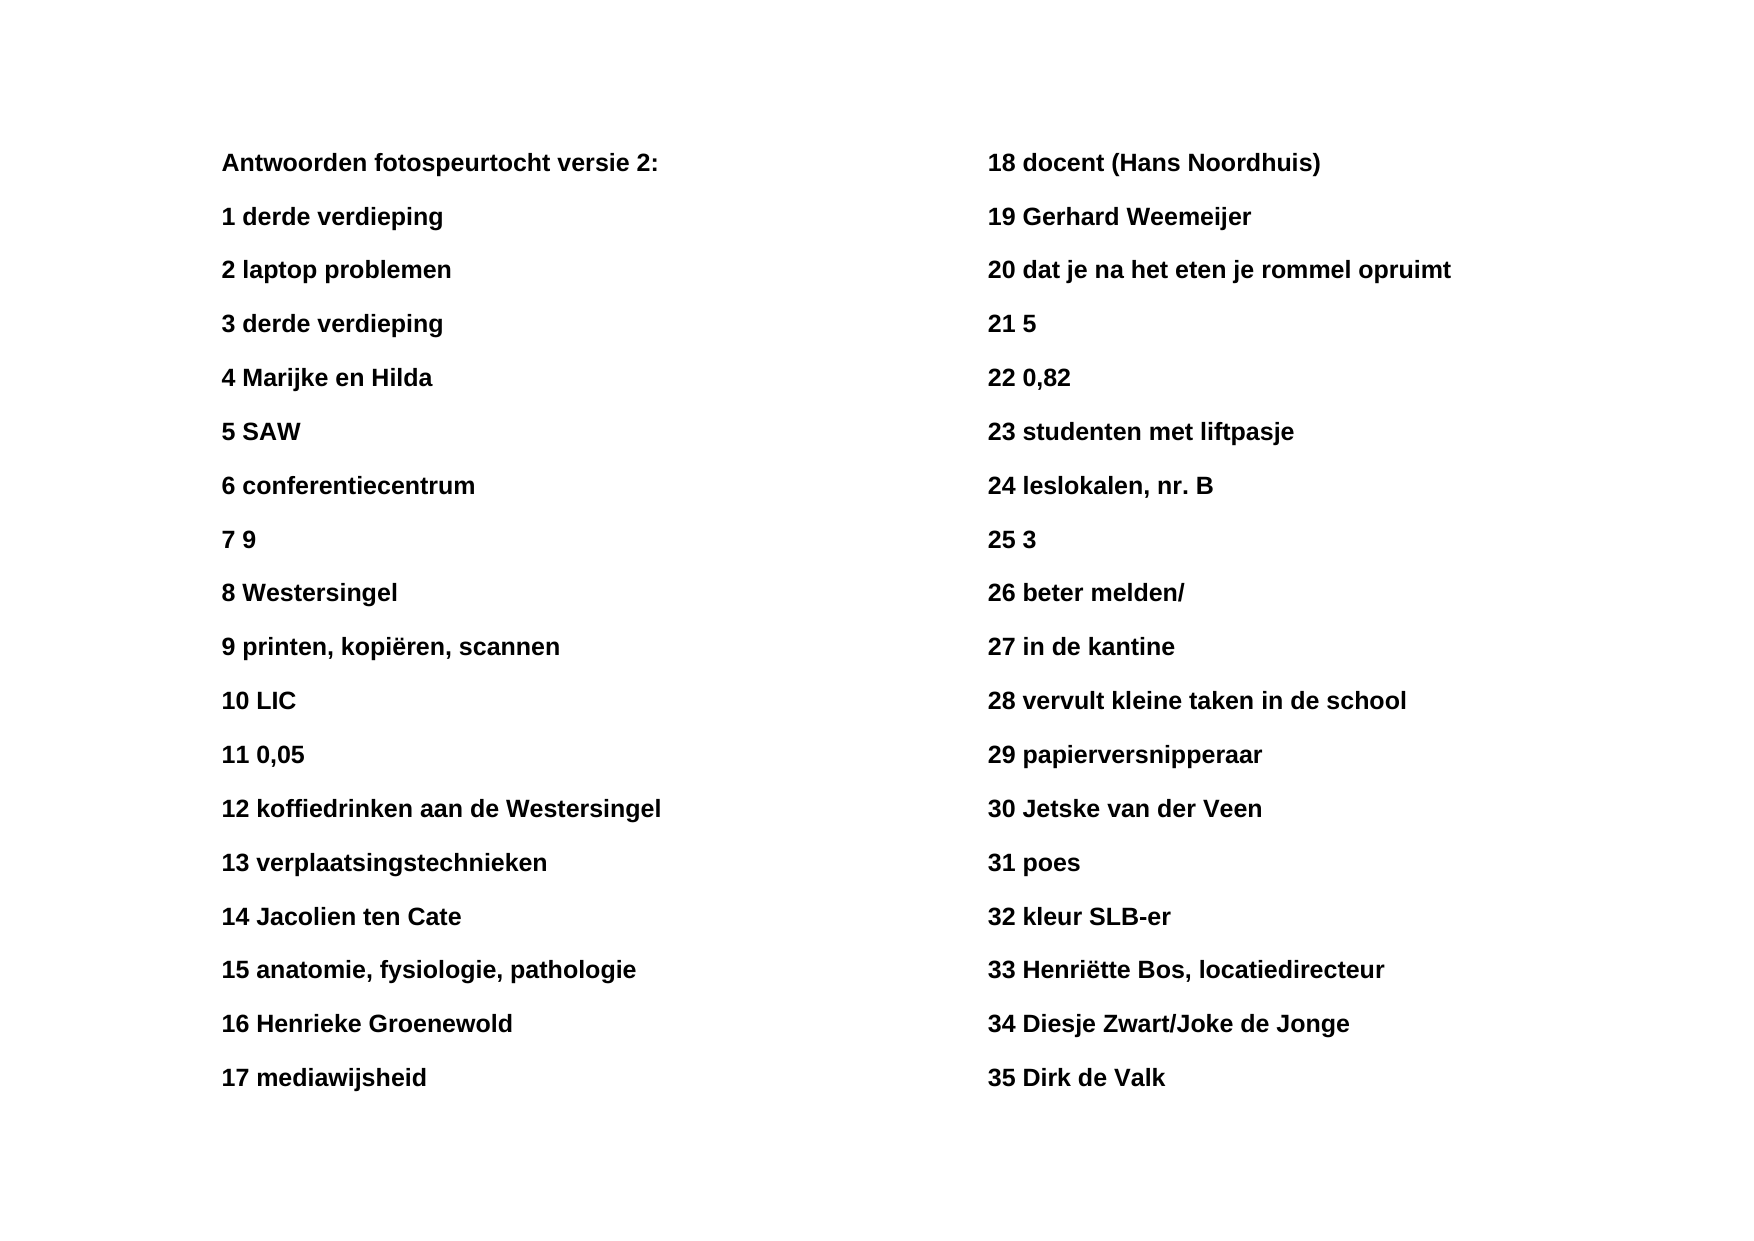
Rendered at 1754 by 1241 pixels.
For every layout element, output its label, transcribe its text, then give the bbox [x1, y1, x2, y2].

text 32 kleur SLB-er [914, 902, 1606, 930]
text 10 LIC [148, 686, 840, 715]
text 28 vervult kleine taken in de school [914, 686, 1606, 715]
text 30 Jetske van der Veen [914, 794, 1606, 823]
text 7 9 [148, 524, 840, 553]
text 16 Henrieke Groenewold [148, 1009, 840, 1038]
text 34 Diesje Zwart/Joke de Jonge [914, 1009, 1606, 1038]
text 8 Westersingel [148, 578, 840, 607]
text 22 0,82 [914, 363, 1606, 392]
text 21 5 [914, 309, 1606, 338]
text 15 anatomie, fysiologie, pathologie [148, 955, 840, 984]
text 13 verplaatsingstechnieken [148, 848, 840, 876]
text 29 papierversnipperaar [914, 740, 1606, 769]
text 5 SAW [148, 417, 840, 446]
text 12 koffiedrinken aan de Westersingel [148, 794, 840, 823]
text 27 in de kantine [914, 632, 1606, 661]
text 2 laptop problemen [221, 255, 840, 284]
text 19 Gerhard Weemeijer [914, 201, 1606, 230]
text Antwoorden fotospeurtocht versie 2: [148, 148, 840, 176]
text 20 dat je na het eten je rommel opruimt [988, 255, 1606, 284]
text 9 printen, kopiëren, scannen [148, 632, 840, 661]
text 33 Henriëtte Bos, locatiedirecteur [914, 955, 1606, 984]
text 4 Marijke en Hilda [148, 363, 840, 392]
text 1 derde verdieping [148, 201, 840, 230]
text 17 mediawijsheid [148, 1063, 840, 1092]
text 3 derde verdieping [148, 309, 840, 338]
text 25 3 [914, 524, 1606, 553]
text 35 Dirk de Valk [914, 1063, 1606, 1092]
text 23 studenten met liftpasje [914, 417, 1606, 446]
text 24 leslokalen, nr. B [914, 471, 1606, 499]
text 18 docent (Hans Noordhuis) [914, 148, 1606, 176]
text 26 beter melden/ [914, 578, 1606, 607]
text 31 poes [914, 848, 1606, 876]
text 6 conferentiecentrum [148, 471, 840, 499]
text 14 Jacolien ten Cate [148, 902, 840, 930]
text 11 0,05 [148, 740, 840, 769]
